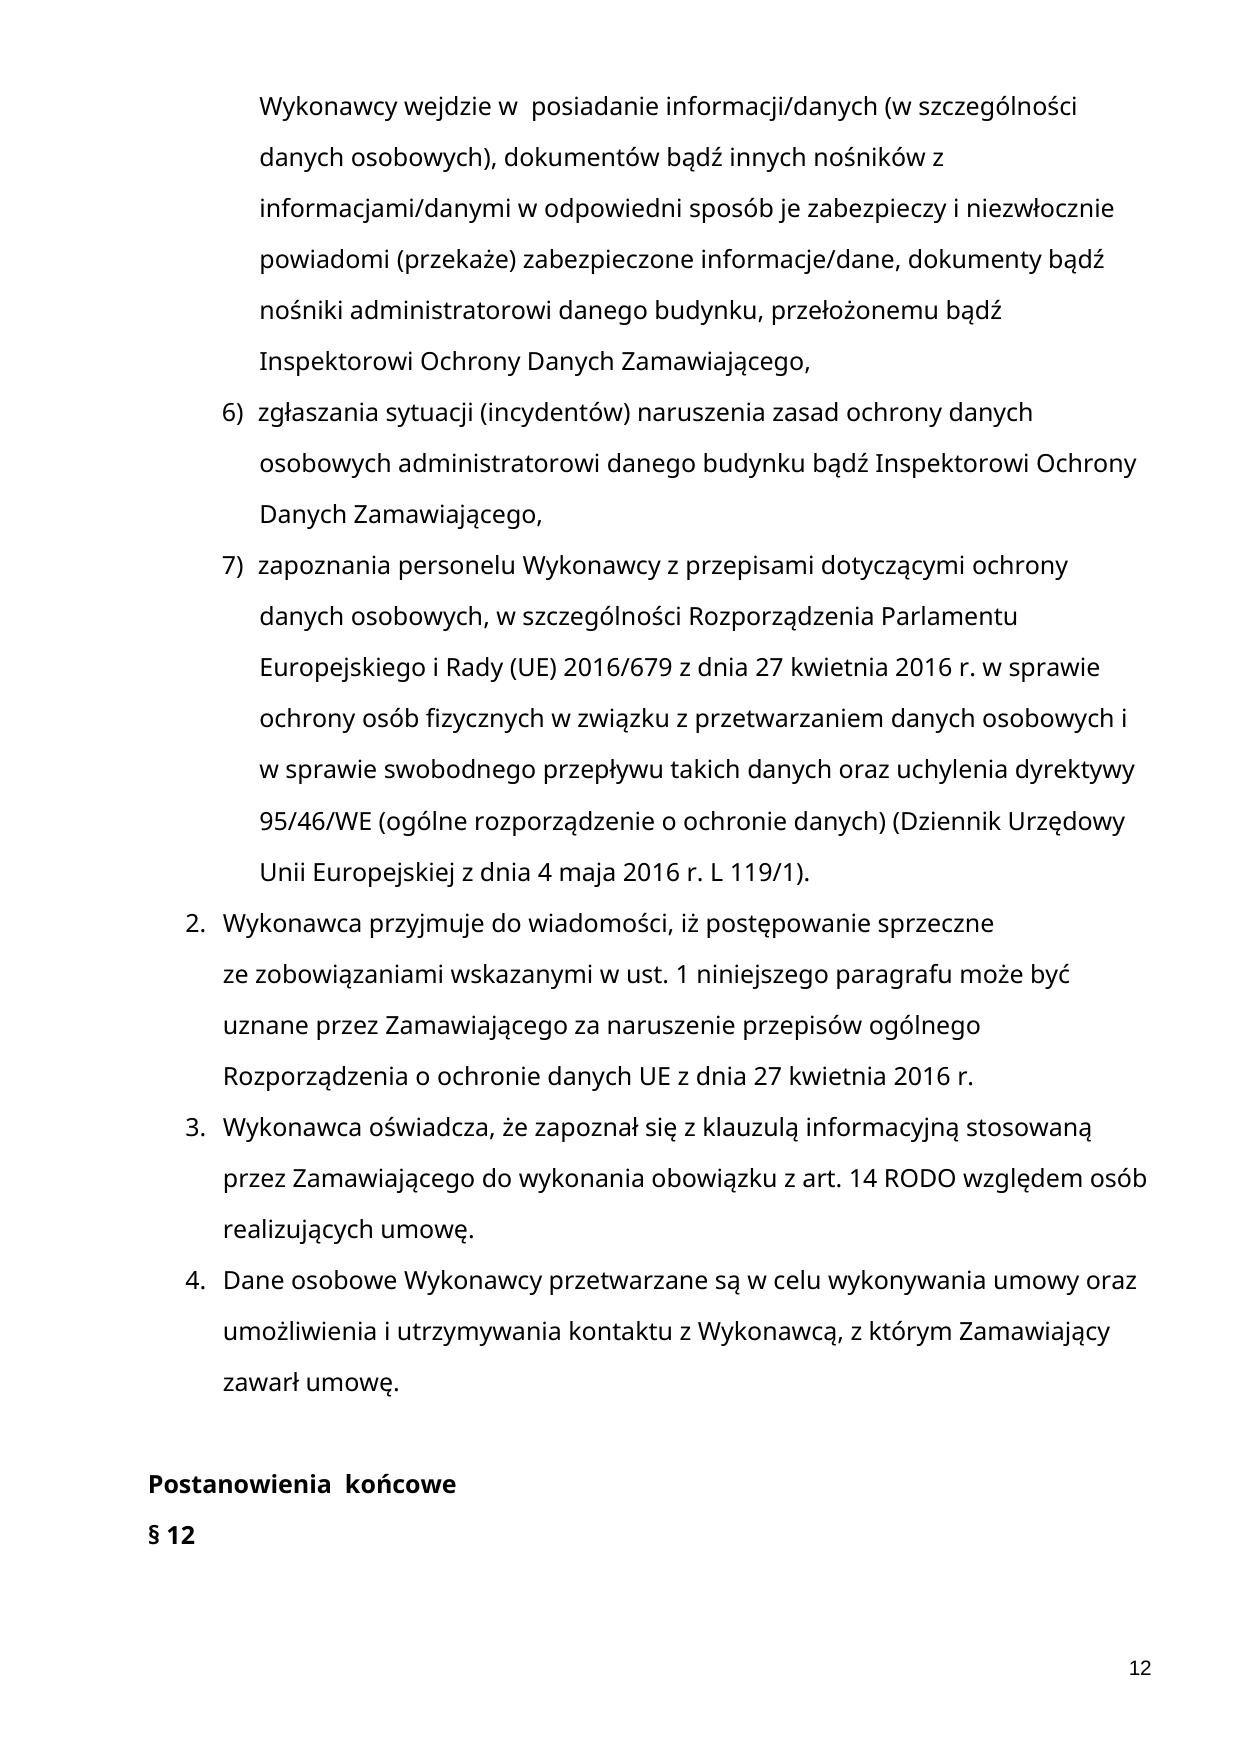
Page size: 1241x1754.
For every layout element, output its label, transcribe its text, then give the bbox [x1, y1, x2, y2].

list Wykonawca przyjmuje do wiadomości, iż postępowanie sprzeczne ze zobowiązaniami wskazanymi w ust. 1 niniejszego paragrafu może być uznane przez Zamawiającego za naruszenie przepisów ogólnego Rozporządzenia o ochronie danych UE z dnia 27 kwietnia 2016 r. [185, 905, 1152, 1092]
subtitle Postanowienia końcowe [148, 1467, 1152, 1501]
list zapoznania personelu Wykonawcy z przepisami dotyczącymi ochrony danych osobowych, w szczególności Rozporządzenia Parlamentu Europejskiego i Rady (UE) 2016/679 z dnia 27 kwietnia 2016 r. w sprawie ochrony osób fizycznych w związku z przetwarzaniem danych osobowych i w sprawie swobodnego przepływu takich danych oraz uchylenia dyrektywy 95/46/WE (ogólne rozporządzenie o ochronie danych) (Dziennik Urzędowy Unii Europejskiej z dnia 4 maja 2016 r. L 119/1). [222, 548, 1152, 888]
text § 12 [148, 1518, 1152, 1552]
list zgłaszania sytuacji (incydentów) naruszenia zasad ochrony danych osobowych administratorowi danego budynku bądź Inspektorowi Ochrony Danych Zamawiającego, [222, 395, 1152, 531]
list Wykonawca oświadcza, że zapoznał się z klauzulą informacyjną stosowaną przez Zamawiającego do wykonania obowiązku z art. 14 RODO względem osób realizujących umowę. [185, 1109, 1152, 1246]
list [222, 89, 1152, 378]
list Dane osobowe Wykonawcy przetwarzane są w celu wykonywania umowy oraz umożliwienia i utrzymywania kontaktu z Wykonawcą, z którym Zamawiający zawarł umowę. [185, 1263, 1152, 1399]
